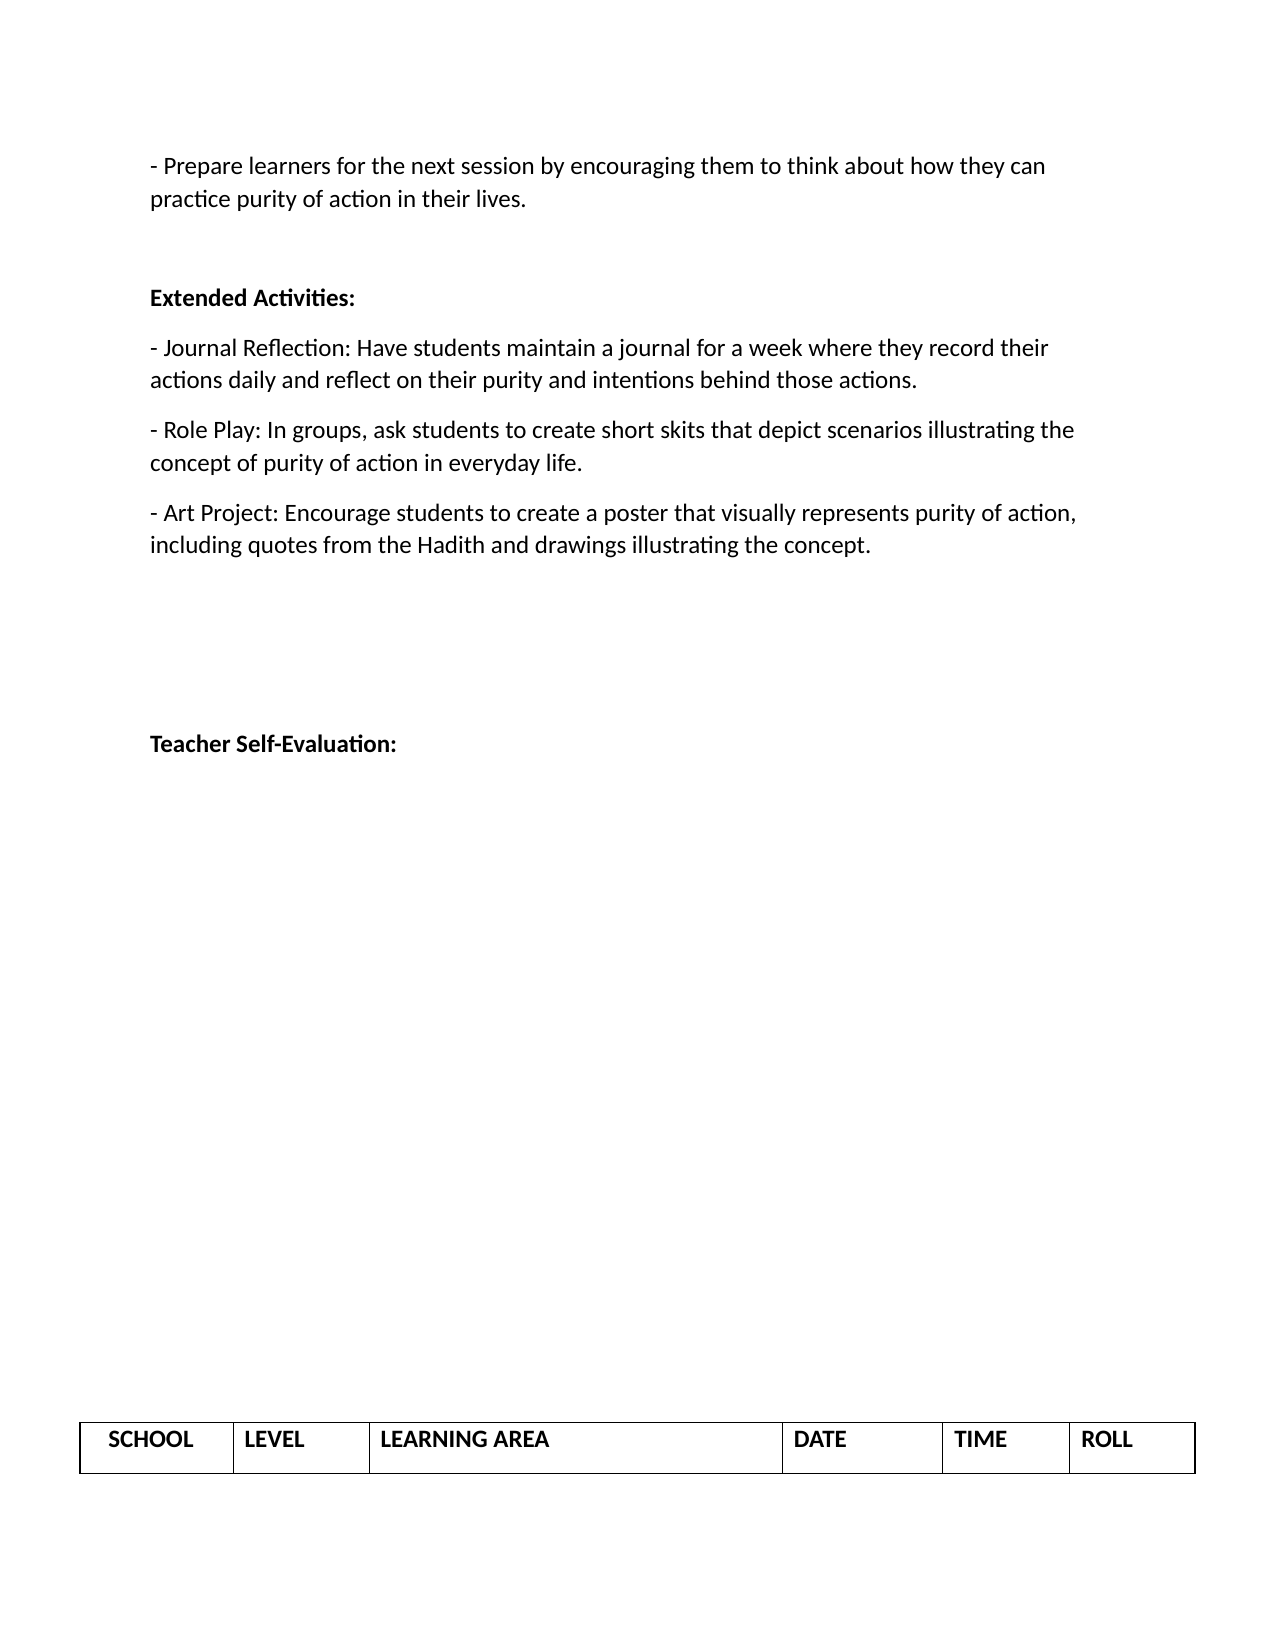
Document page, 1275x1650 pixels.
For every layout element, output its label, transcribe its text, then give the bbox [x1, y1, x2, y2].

text - Prepare learners for the next session by encouraging them to think about how they can practice purity of action in their lives. [150, 150, 1125, 213]
table_header LEVEL [234, 1423, 369, 1472]
text Extended Activities: [150, 282, 1125, 313]
text - Art Project: Encourage students to create a poster that visually represents purity of action, including quotes from the Hadith and drawings illustrating the concept. [150, 497, 1125, 560]
table_header SCHOOL [81, 1423, 233, 1472]
table_header TIME [943, 1423, 1069, 1472]
text - Role Play: In groups, ask students to create short skits that depict scenarios illustrating the concept of purity of action in everyday life. [150, 414, 1125, 478]
table_header DATE [783, 1423, 942, 1472]
table_header LEARNING AREA [370, 1423, 782, 1472]
table_header ROLL [1070, 1423, 1194, 1472]
text Teacher Self-Evaluation: [150, 728, 1125, 758]
text - Journal Reflection: Have students maintain a journal for a week where they record their actions daily and reflect on their purity and intentions behind those actions. [150, 332, 1125, 395]
